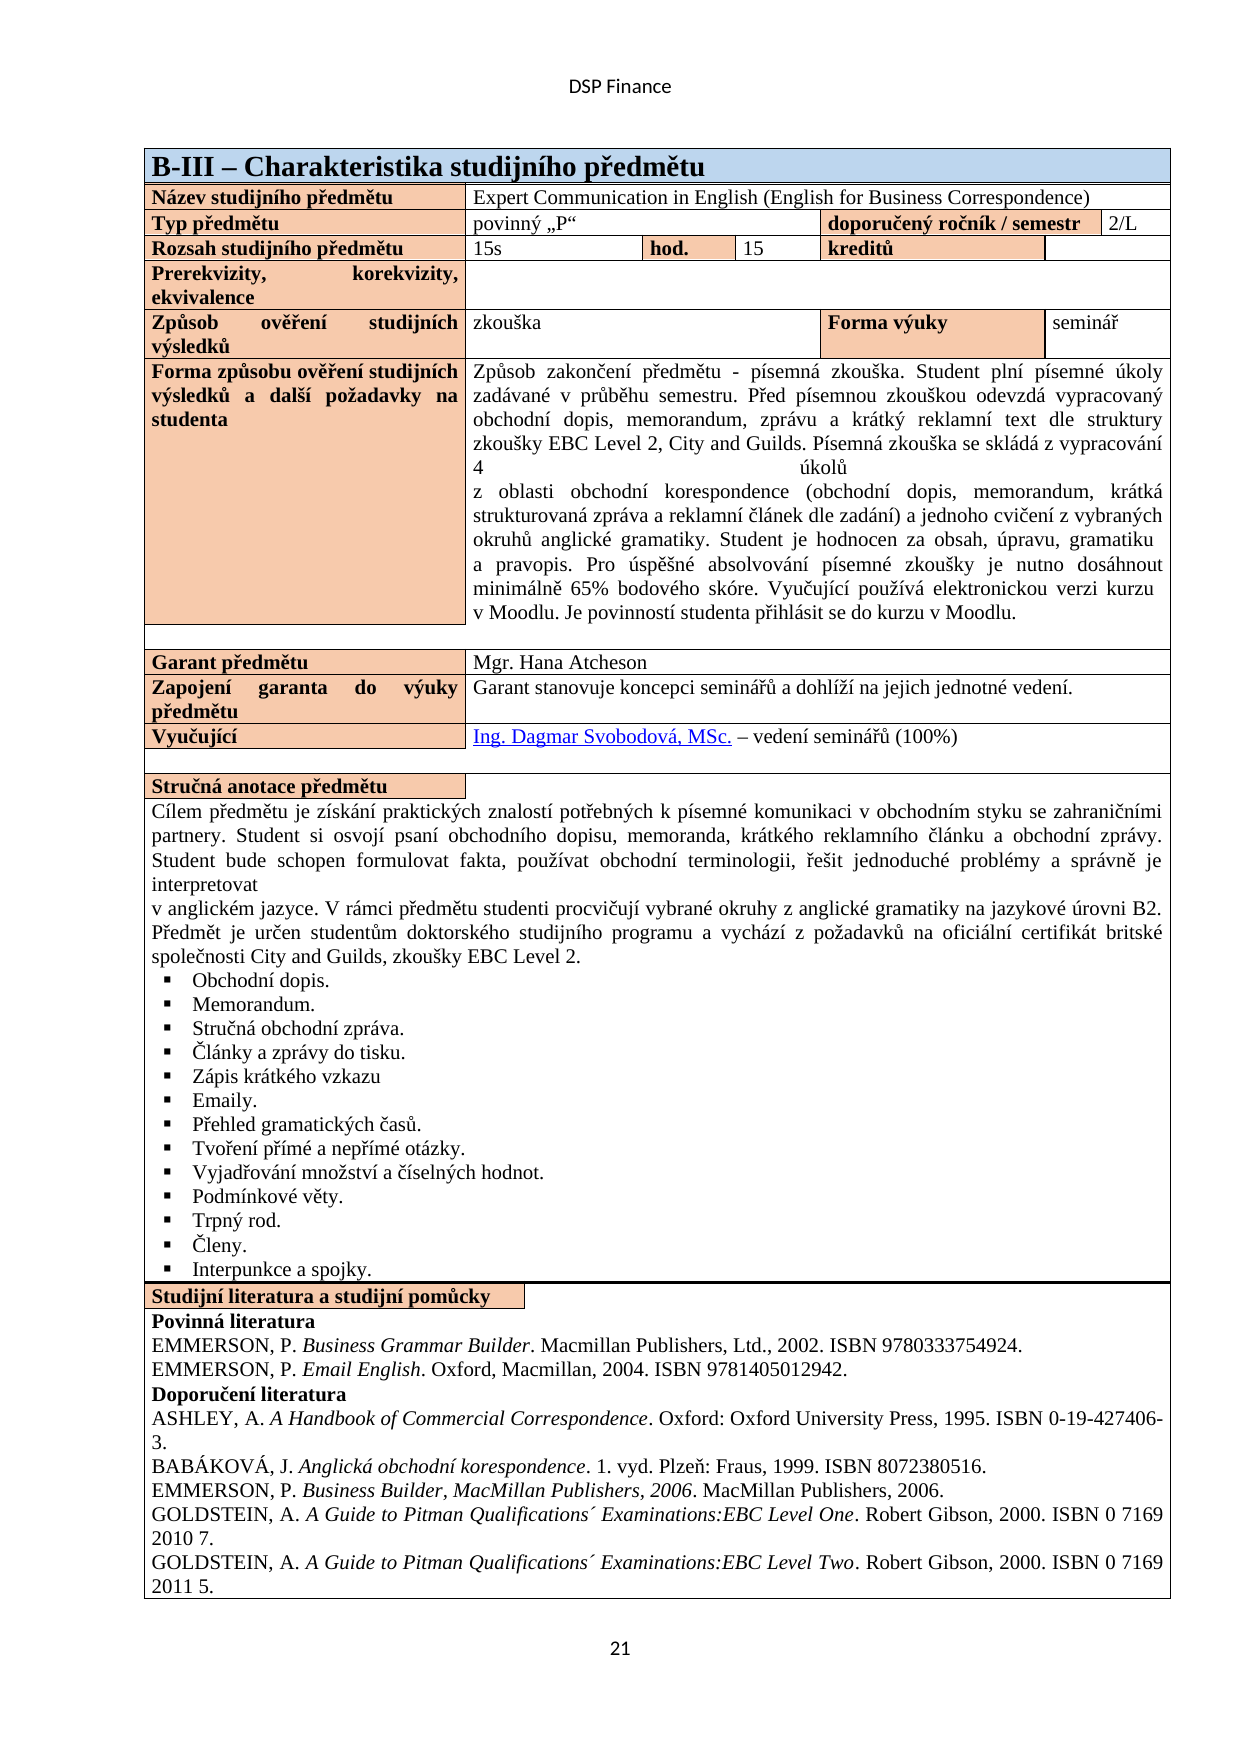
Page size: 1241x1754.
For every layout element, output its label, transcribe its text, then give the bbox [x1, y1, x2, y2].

table_cell Forma způsobu ověření studijních výsledků a další požadavky na studenta [145, 359, 465, 624]
table_cell doporučený ročník / semestr [821, 210, 1101, 234]
table_cell Studijní literatura a studijní pomůcky [145, 1284, 524, 1308]
table_cell zkouška [466, 310, 820, 358]
table_cell Zapojení garanta do výuky předmětu [145, 675, 465, 723]
table_cell Mgr. Hana Atcheson [466, 650, 1170, 674]
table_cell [145, 1308, 1170, 1598]
table_cell Ing. Dagmar Svobodová, MSc. – vedení seminářů (100%) [466, 724, 1170, 748]
table_cell [466, 774, 1170, 798]
table_cell [145, 748, 1170, 773]
table_cell 15 [736, 236, 820, 259]
table_cell [145, 624, 1170, 649]
table_cell Vyučující [145, 724, 465, 748]
table_cell seminář [1046, 310, 1170, 358]
table_cell Forma výuky [821, 310, 1044, 358]
table_header B-III – Charakteristika studijního předmětu [145, 149, 1170, 182]
table_cell Název studijního předmětu [145, 185, 465, 209]
table_cell Stručná anotace předmětu [145, 774, 465, 798]
table_cell [1046, 236, 1170, 259]
table_cell Cílem předmětu je získání praktických znalostí potřebných k písemné komunikaci v obchodním styku se zahraničními partnery. Student si osvojí psaní obchodního dopisu, memoranda, krátkého reklamního článku a obchodní zprávy. Student bude schopen formulovat fakta, používat obchodní terminologii, řešit jednoduché problémy a správně je interpretovat v anglickém jazyce. V rámci předmětu studenti procvičují vybrané okruhy z anglické gramatiky na jazykové úrovni B2. Předmět je určen studentům doktorského studijního programu a vychází z požadavků na oficiální certifikát britské společnosti City and Guilds, zkoušky EBC Level 2. Obchodní dopis. Memorandum. Stručná obchodní zpráva. Články a zprávy do tisku. Zápis krátkého vzkazu Emaily. Přehled gramatických časů. Tvoření přímé a nepřímé otázky. Vyjadřování množství a číselných hodnot. Podmínkové věty. Trpný rod. Členy. Interpunkce a spojky. [145, 798, 1170, 1281]
table_cell Typ předmětu [145, 210, 465, 234]
table_cell Garant předmětu [145, 650, 465, 674]
table_cell 2/L [1102, 210, 1170, 234]
table_cell [525, 1284, 1170, 1308]
table_cell Způsob ověření studijních výsledků [145, 310, 465, 358]
table_cell Expert Communication in English (English for Business Correspondence) [466, 185, 1170, 209]
table_cell [466, 261, 1170, 309]
table_cell Způsob zakončení předmětu - písemná zkouška. Student plní písemné úkoly zadávané v průběhu semestru. Před písemnou zkouškou odevzdá vypracovaný obchodní dopis, memorandum, zprávu a krátký reklamní text dle struktury zkoušky EBC Level 2, City and Guilds. Písemná zkouška se skládá z vypracování 4 úkolů z oblasti obchodní korespondence (obchodní dopis, memorandum, krátká strukturovaná zpráva a reklamní článek dle zadání) a jednoho cvičení z vybraných okruhů anglické gramatiky. Student je hodnocen za obsah, úpravu, gramatiku a pravopis. Pro úspěšné absolvování písemné zkoušky je nutno dosáhnout minimálně 65% bodového skóre. Vyučující používá elektronickou verzi kurzu v Moodlu. Je povinností studenta přihlásit se do kurzu v Moodlu. [466, 359, 1170, 624]
table_cell hod. [643, 236, 735, 259]
table_cell povinný „P“ [466, 210, 820, 234]
table_cell kreditů [821, 236, 1044, 259]
table_cell Garant stanovuje koncepci seminářů a dohlíží na jejich jednotné vedení. [466, 675, 1170, 723]
table_cell 15s [466, 236, 642, 259]
table_cell Rozsah studijního předmětu [145, 236, 465, 259]
table_cell Prerekvizity, korekvizity, ekvivalence [145, 261, 465, 309]
